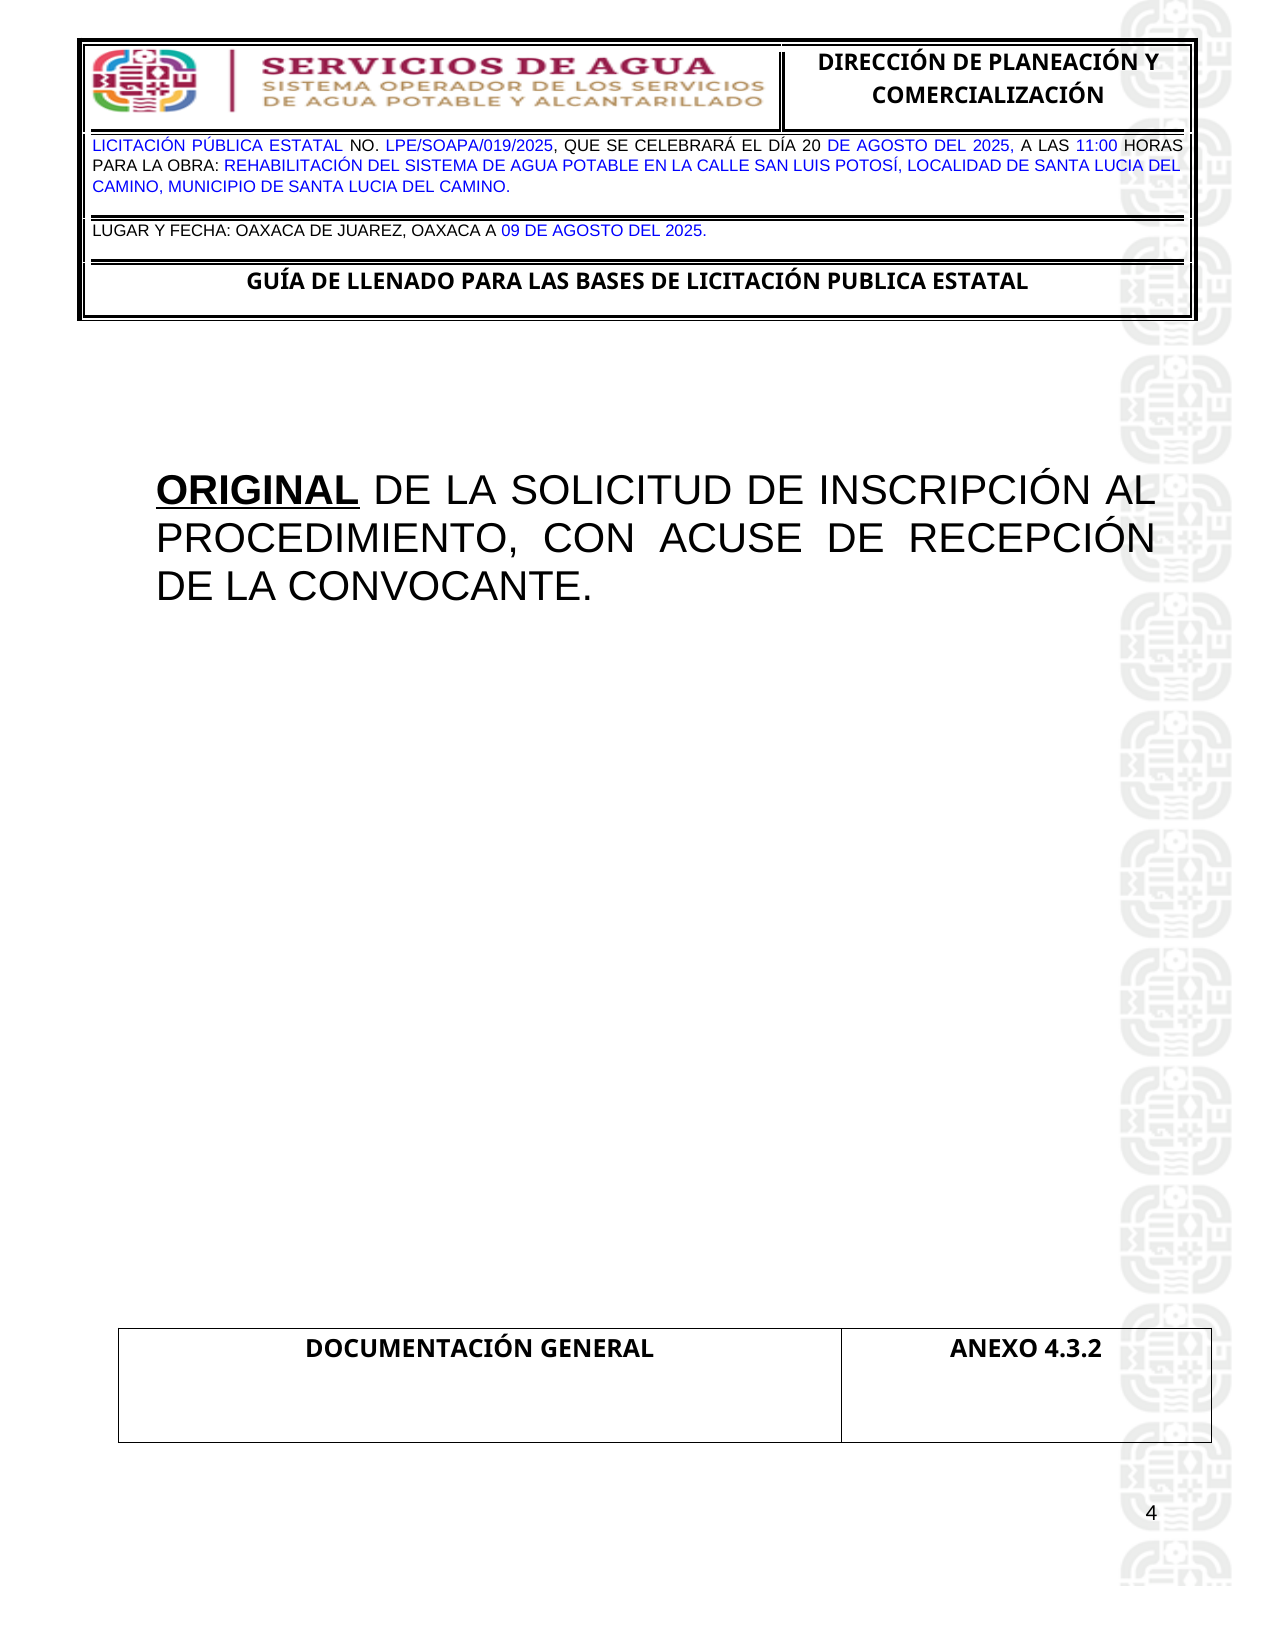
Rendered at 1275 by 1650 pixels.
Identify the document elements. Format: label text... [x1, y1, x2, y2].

picture [1105, 42, 1194, 320]
picture [1105, 0, 1235, 1586]
picture [1106, 56, 1114, 67]
table_header DOCUMENTACIÓN GENERAL [119, 1329, 841, 1442]
text ORIGINAL DE LA SOLICITUD DE INSCRIPCIÓN AL PROCEDIMIENTO, CON ACUSE DE RECEPCIÓN DE LA CONVOCANTE. [156, 465, 1157, 609]
table_header ANEXO 4.3.2 [842, 1329, 1211, 1442]
picture [88, 46, 773, 123]
